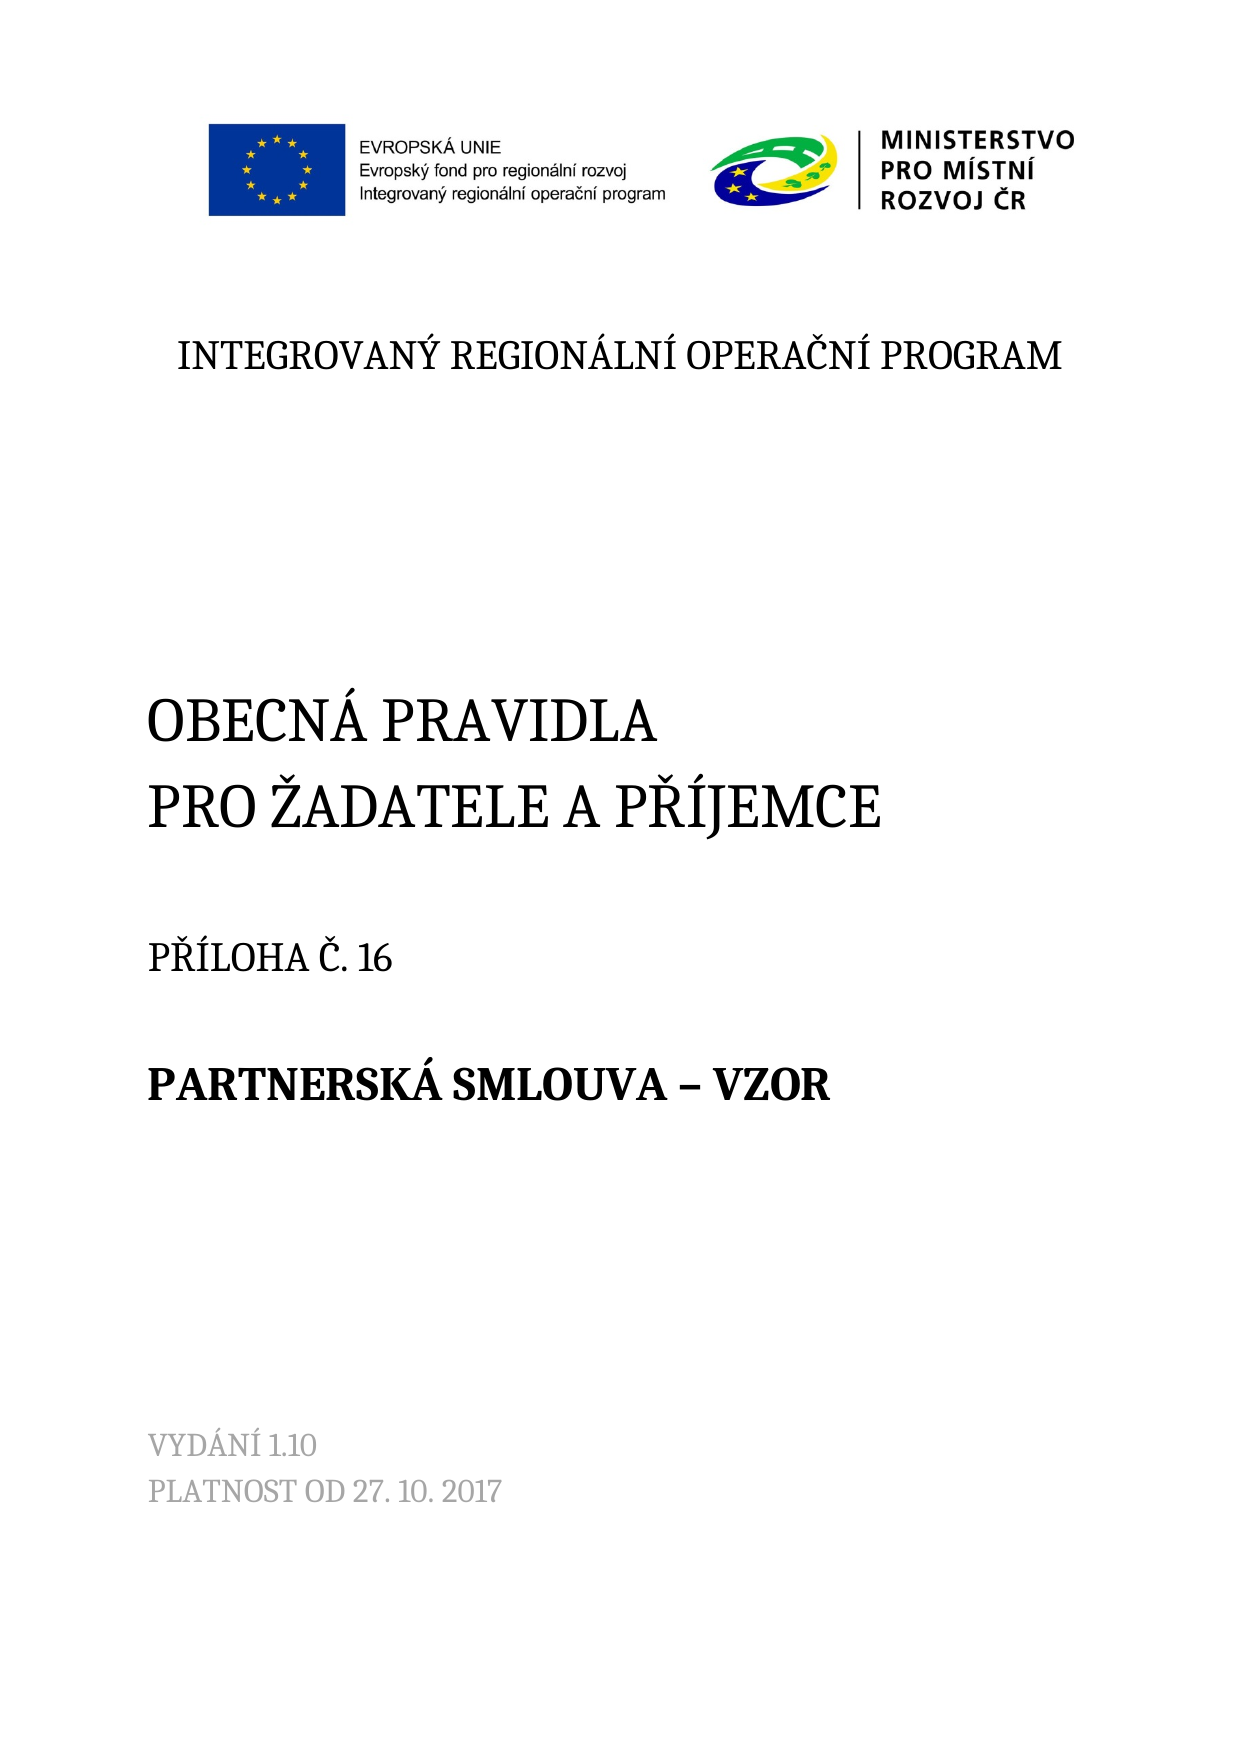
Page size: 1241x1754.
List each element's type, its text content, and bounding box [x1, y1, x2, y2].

text INTEGROVANÝ REGIONÁLNÍ OPERAČNÍ PROGRAM [148, 332, 1093, 380]
text PLATNOST OD 27. 10. 2017 [148, 1473, 1093, 1511]
text VYDÁNÍ 1.10 [148, 1427, 1093, 1465]
text PARTNERSKÁ SMLOUVA – VZOR [148, 1057, 1093, 1112]
text Obecná PRAVIDLA [148, 685, 1093, 757]
picture [178, 92, 1104, 246]
text PŘÍLOHA Č. 16 [148, 933, 1093, 981]
text PRO ŽADATELE A PŘÍJEMCE [148, 771, 1093, 843]
